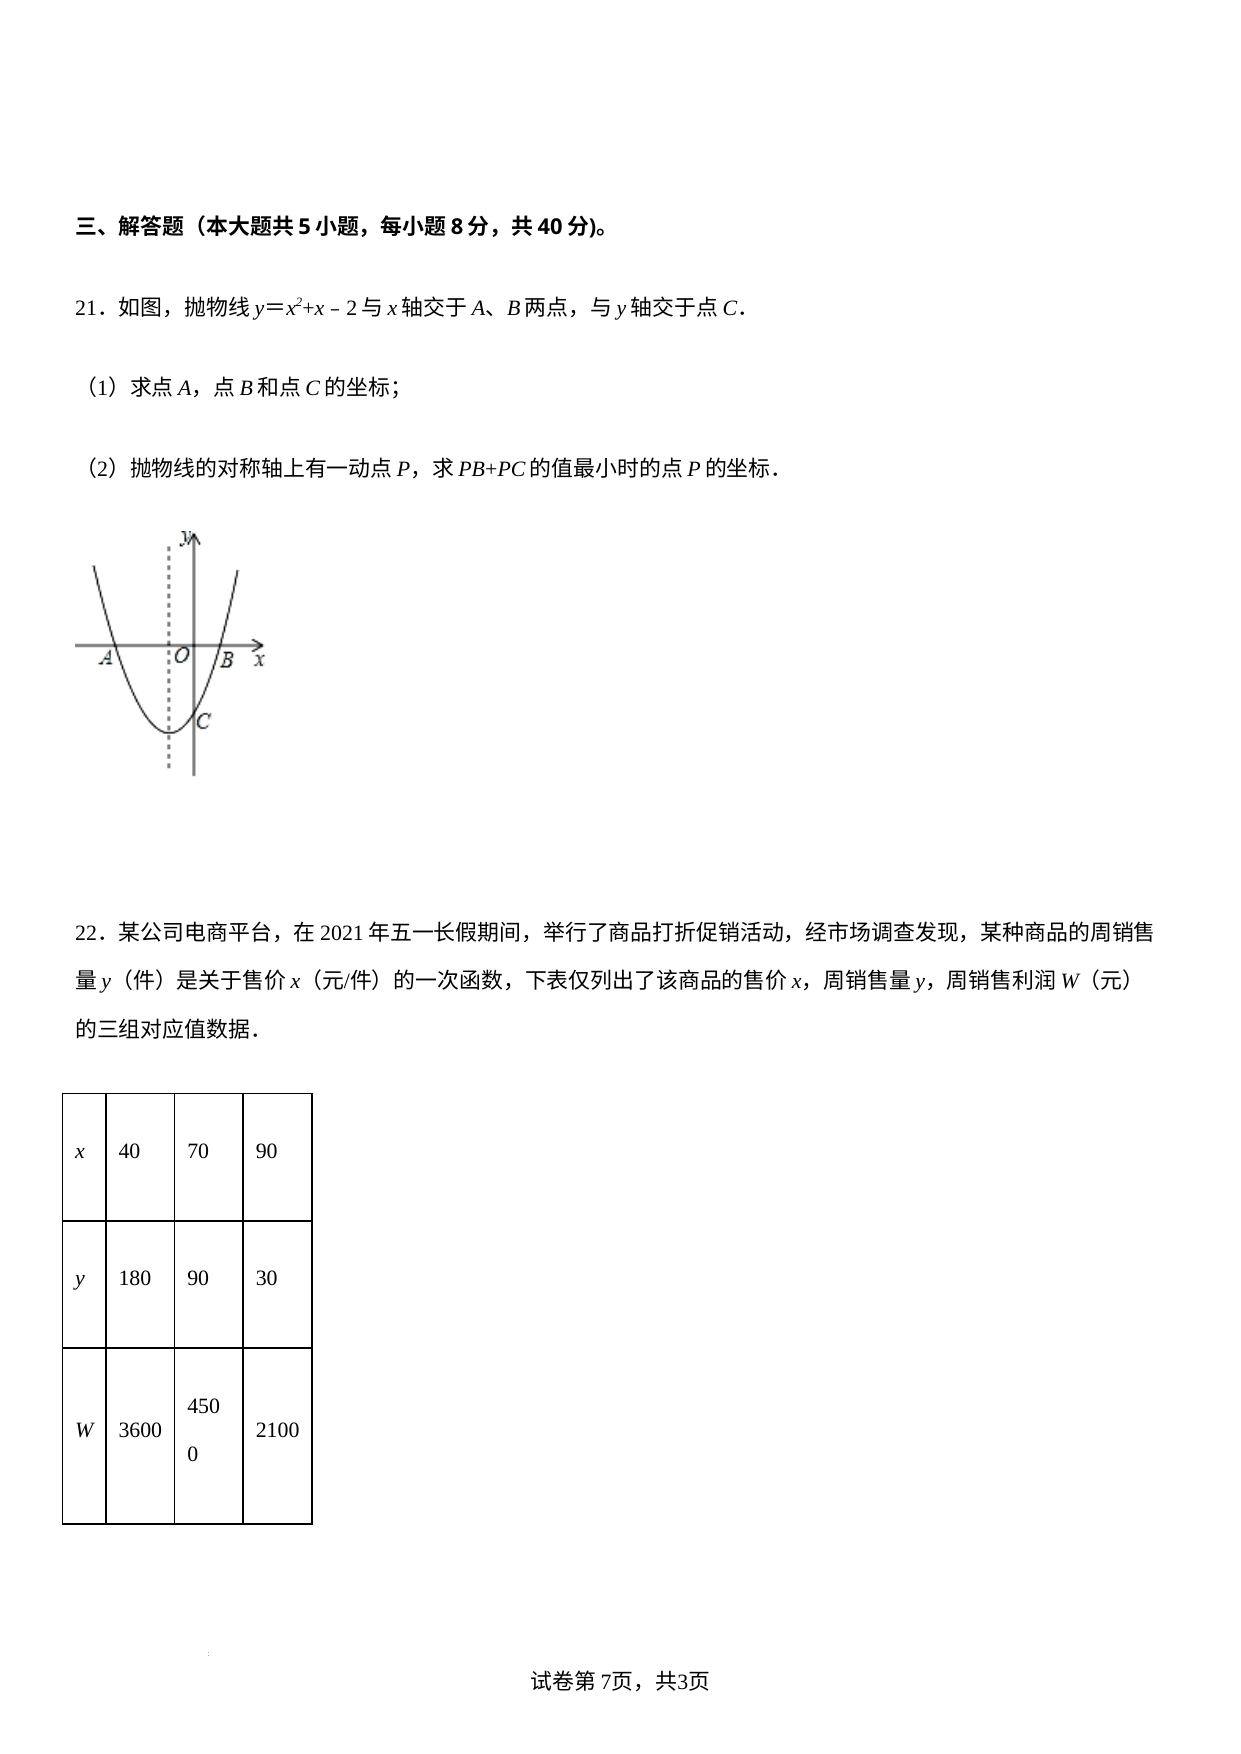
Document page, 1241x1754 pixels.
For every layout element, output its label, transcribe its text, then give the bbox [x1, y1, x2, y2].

table_cell 4500 [175, 1349, 242, 1523]
table_cell 30 [244, 1222, 311, 1347]
table_cell 180 [107, 1222, 174, 1347]
text 21．如图，抛物线y＝x2+x﹣2与x轴交于A、B两点，与y轴交于点C． [75, 289, 1165, 322]
table_header 90 [244, 1094, 311, 1220]
table_cell 2100 [244, 1349, 311, 1523]
text （2）抛物线的对称轴上有一动点P，求PB+PC的值最小时的点P的坐标． [75, 451, 1165, 483]
table_header x [63, 1094, 105, 1220]
table_header 40 [107, 1094, 174, 1220]
table_header 70 [175, 1094, 242, 1220]
text （1）求点A，点B和点C的坐标； [75, 370, 1165, 402]
text 三、解答题（本大题共5小题，每小题8分，共40分)。 [75, 208, 1165, 241]
table_cell 3600 [107, 1349, 174, 1523]
picture [75, 531, 271, 781]
table_cell 90 [175, 1222, 242, 1347]
table_cell y [63, 1222, 105, 1347]
table_cell W [63, 1349, 105, 1523]
text 22．某公司电商平台，在2021年五一长假期间，举行了商品打折促销活动，经市场调查发现，某种商品的周销售量y（件）是关于售价x（元/件）的一次函数，下表仅列出了该商品的售价x，周销售量y，周销售利润W（元）的三组对应值数据． [75, 914, 1165, 1044]
